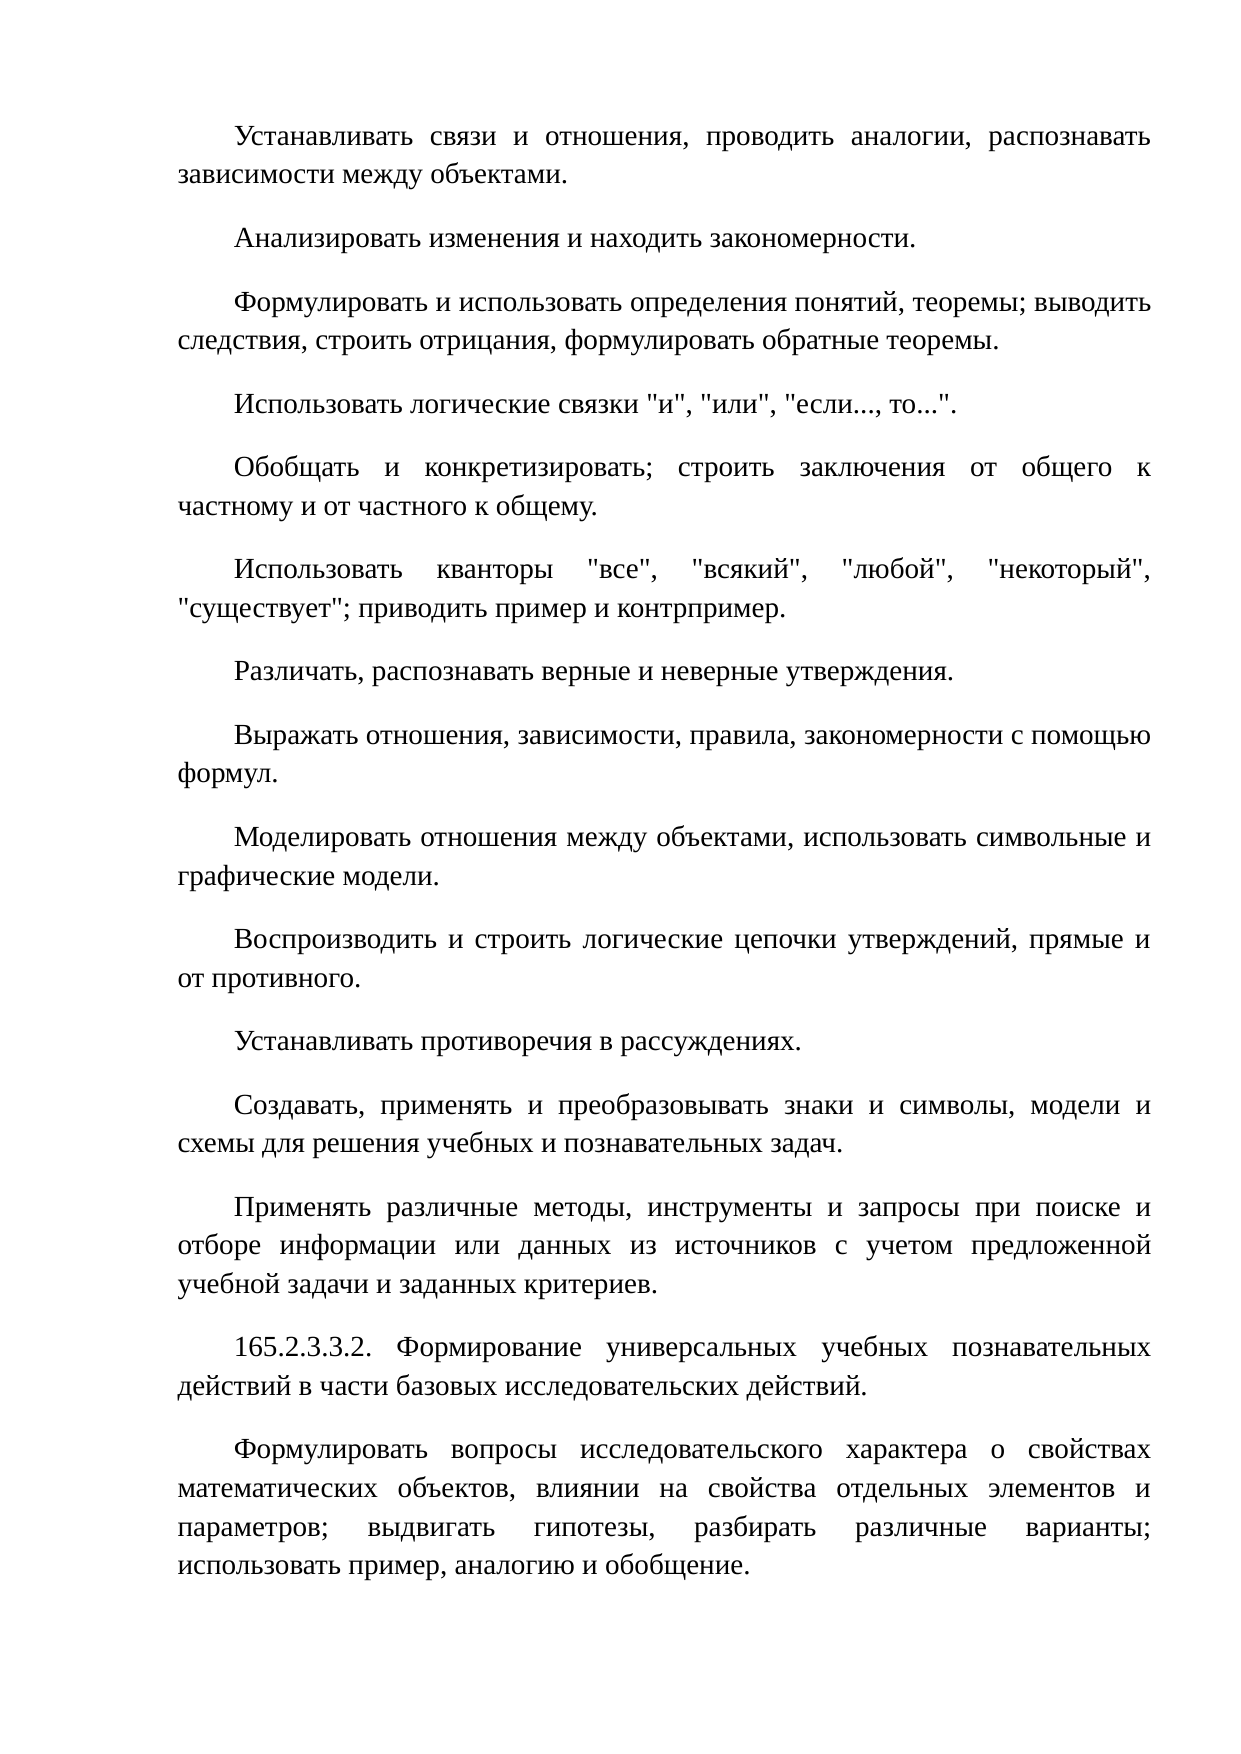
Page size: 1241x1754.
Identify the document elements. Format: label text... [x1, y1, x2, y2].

text Создавать, применять и преобразовывать знаки и символы, модели и схемы для решения учебных и познавательных задач. [177, 1087, 1152, 1159]
text Устанавливать связи и отношения, проводить аналогии, распознавать зависимости между объектами. [177, 118, 1152, 190]
text Обобщать и конкретизировать; строить заключения от общего к частному и от частного к общему. [177, 449, 1152, 521]
text Анализировать изменения и находить закономерности. [177, 220, 1152, 254]
text Использовать логические связки "и", "или", "если..., то...". [177, 386, 1152, 419]
text Применять различные методы, инструменты и запросы при поиске и отборе информации или данных из источников с учетом предложенной учебной задачи и заданных критериев. [177, 1189, 1152, 1299]
text Использовать кванторы "все", "всякий", "любой", "некоторый", "существует"; приводить пример и контрпример. [177, 551, 1152, 623]
text Моделировать отношения между объектами, использовать символьные и графические модели. [177, 819, 1152, 891]
text Различать, распознавать верные и неверные утверждения. [177, 653, 1152, 687]
text Устанавливать противоречия в рассуждениях. [177, 1023, 1152, 1057]
text Формулировать и использовать определения понятий, теоремы; выводить следствия, строить отрицания, формулировать обратные теоремы. [177, 284, 1152, 356]
text Воспроизводить и строить логические цепочки утверждений, прямые и от противного. [177, 921, 1152, 993]
text Выражать отношения, зависимости, правила, закономерности с помощью формул. [177, 717, 1152, 789]
text 165.2.3.3.2. Формирование универсальных учебных познавательных действий в части базовых исследовательских действий. [177, 1329, 1152, 1402]
text Формулировать вопросы исследовательского характера о свойствах математических объектов, влиянии на свойства отдельных элементов и параметров; выдвигать гипотезы, разбирать различные варианты; использовать пример, аналогию и обобщение. [177, 1432, 1152, 1581]
